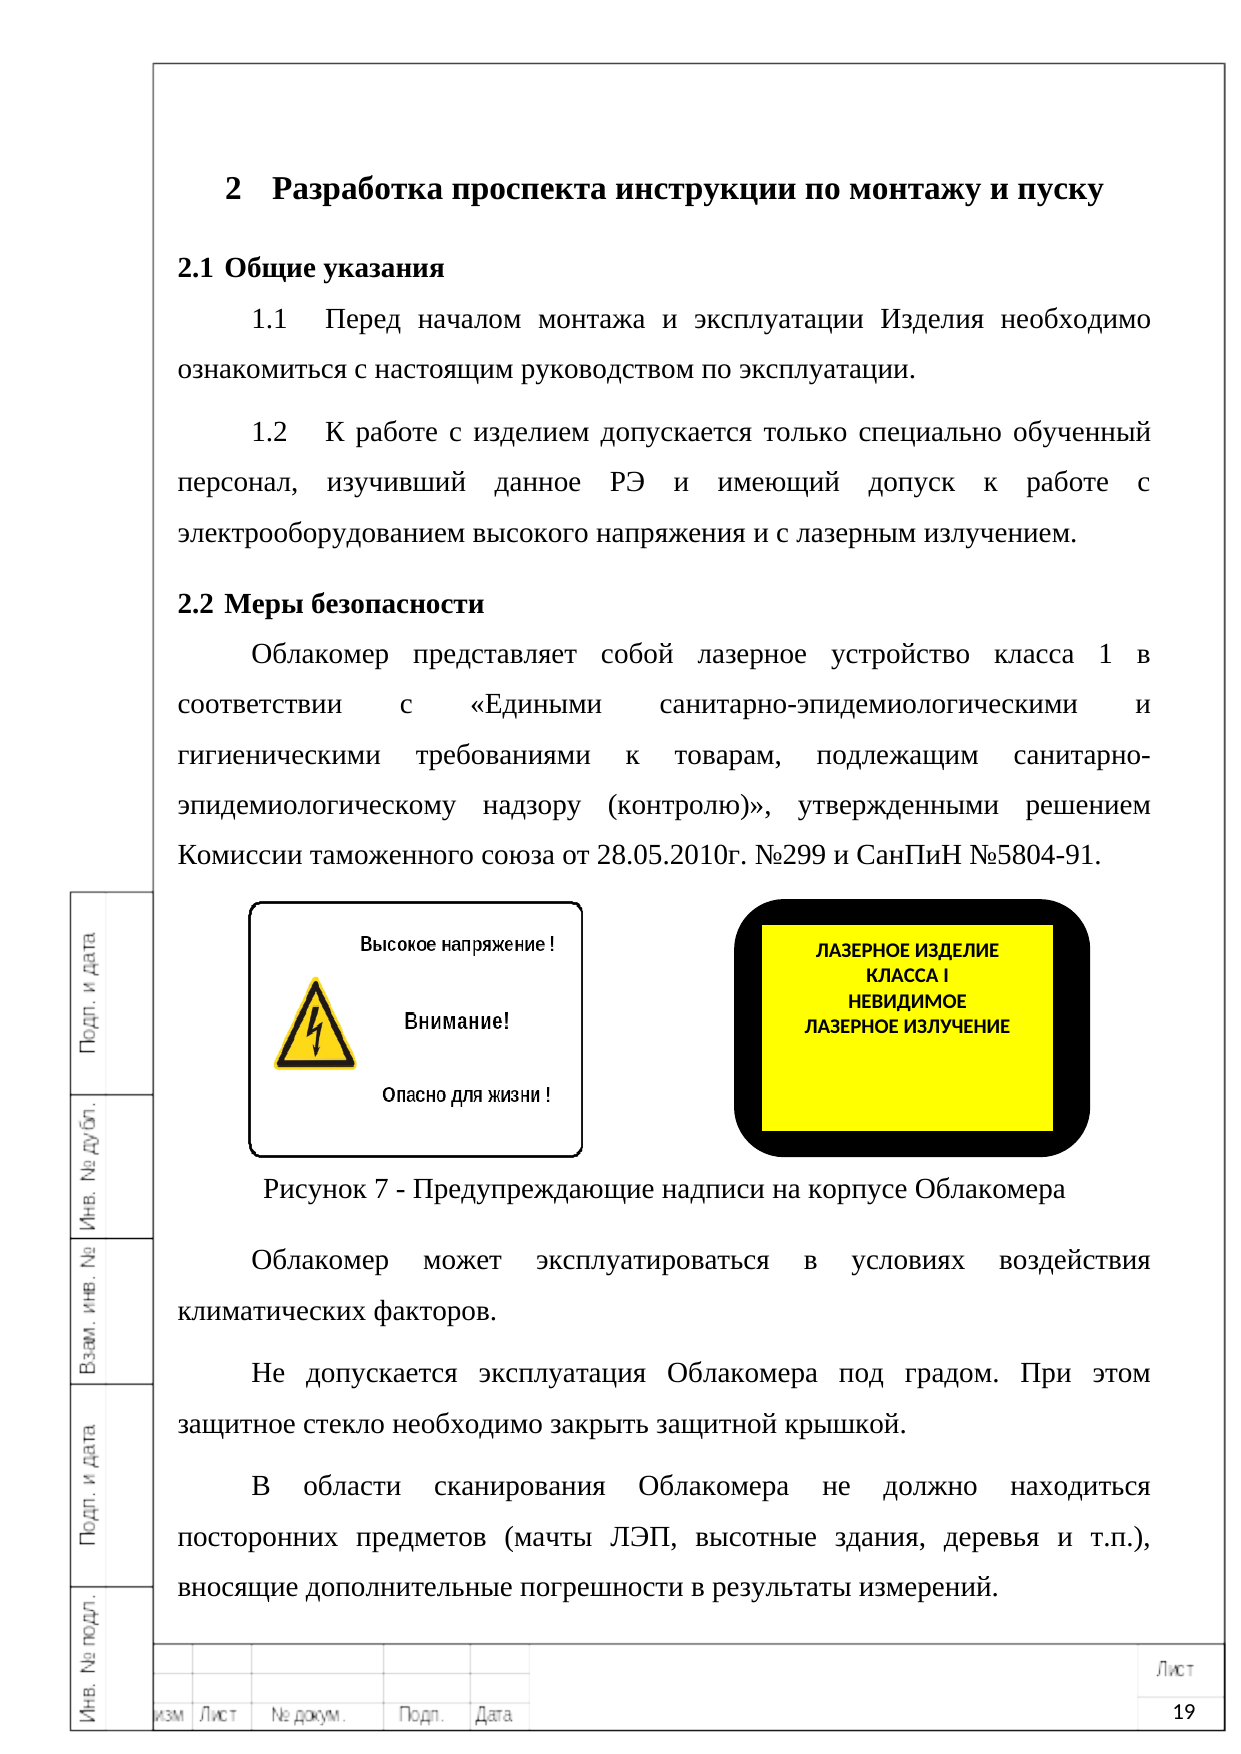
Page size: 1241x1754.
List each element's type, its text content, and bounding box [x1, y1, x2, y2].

text Не допускается эксплуатация Облакомера под градом. При этом защитное стекло необходимо закрыть защитной крышкой. [177, 1355, 1152, 1439]
text 1.2 К работе с изделием допускается только специально обученный персонал, изучивший данное РЭ и имеющий допуск к работе с электрооборудованием высокого напряжения и с лазерным излучением. [177, 414, 1152, 548]
subtitle Меры безопасности [177, 586, 1152, 619]
text Облакомер представляет собой лазерное устройство класса 1 в соответствии с «Едиными санитарно-эпидемиологическими и гигиеническими требованиями к товарам, подлежащим санитарно-эпидемиологическому надзору (контролю)», утвержденными решением Комиссии таможенного союза от 28.05.2010г. №299 и СанПиН №5804-91. [177, 636, 1152, 871]
text Облакомер может эксплуатироваться в условиях воздействия климатических факторов. [177, 1242, 1152, 1326]
text В области сканирования Облакомера не должно находиться посторонних предметов (мачты ЛЭП, высотные здания, деревья и т.п.), вносящие дополнительные погрешности в результаты измерений. [177, 1468, 1152, 1603]
subtitle Общие указания [177, 251, 1152, 284]
subtitle Разработка проспекта инструкции по монтажу и пуску [177, 168, 1152, 206]
text 1.1 Перед началом монтажа и эксплуатации Изделия необходимо ознакомиться с настоящим руководством по эксплуатации. [177, 301, 1152, 385]
text Рисунок 7 - Предупреждающие надписи на корпусе Облакомера [177, 1171, 1152, 1205]
table_header [166, 900, 664, 1171]
table_header [664, 900, 1163, 1171]
